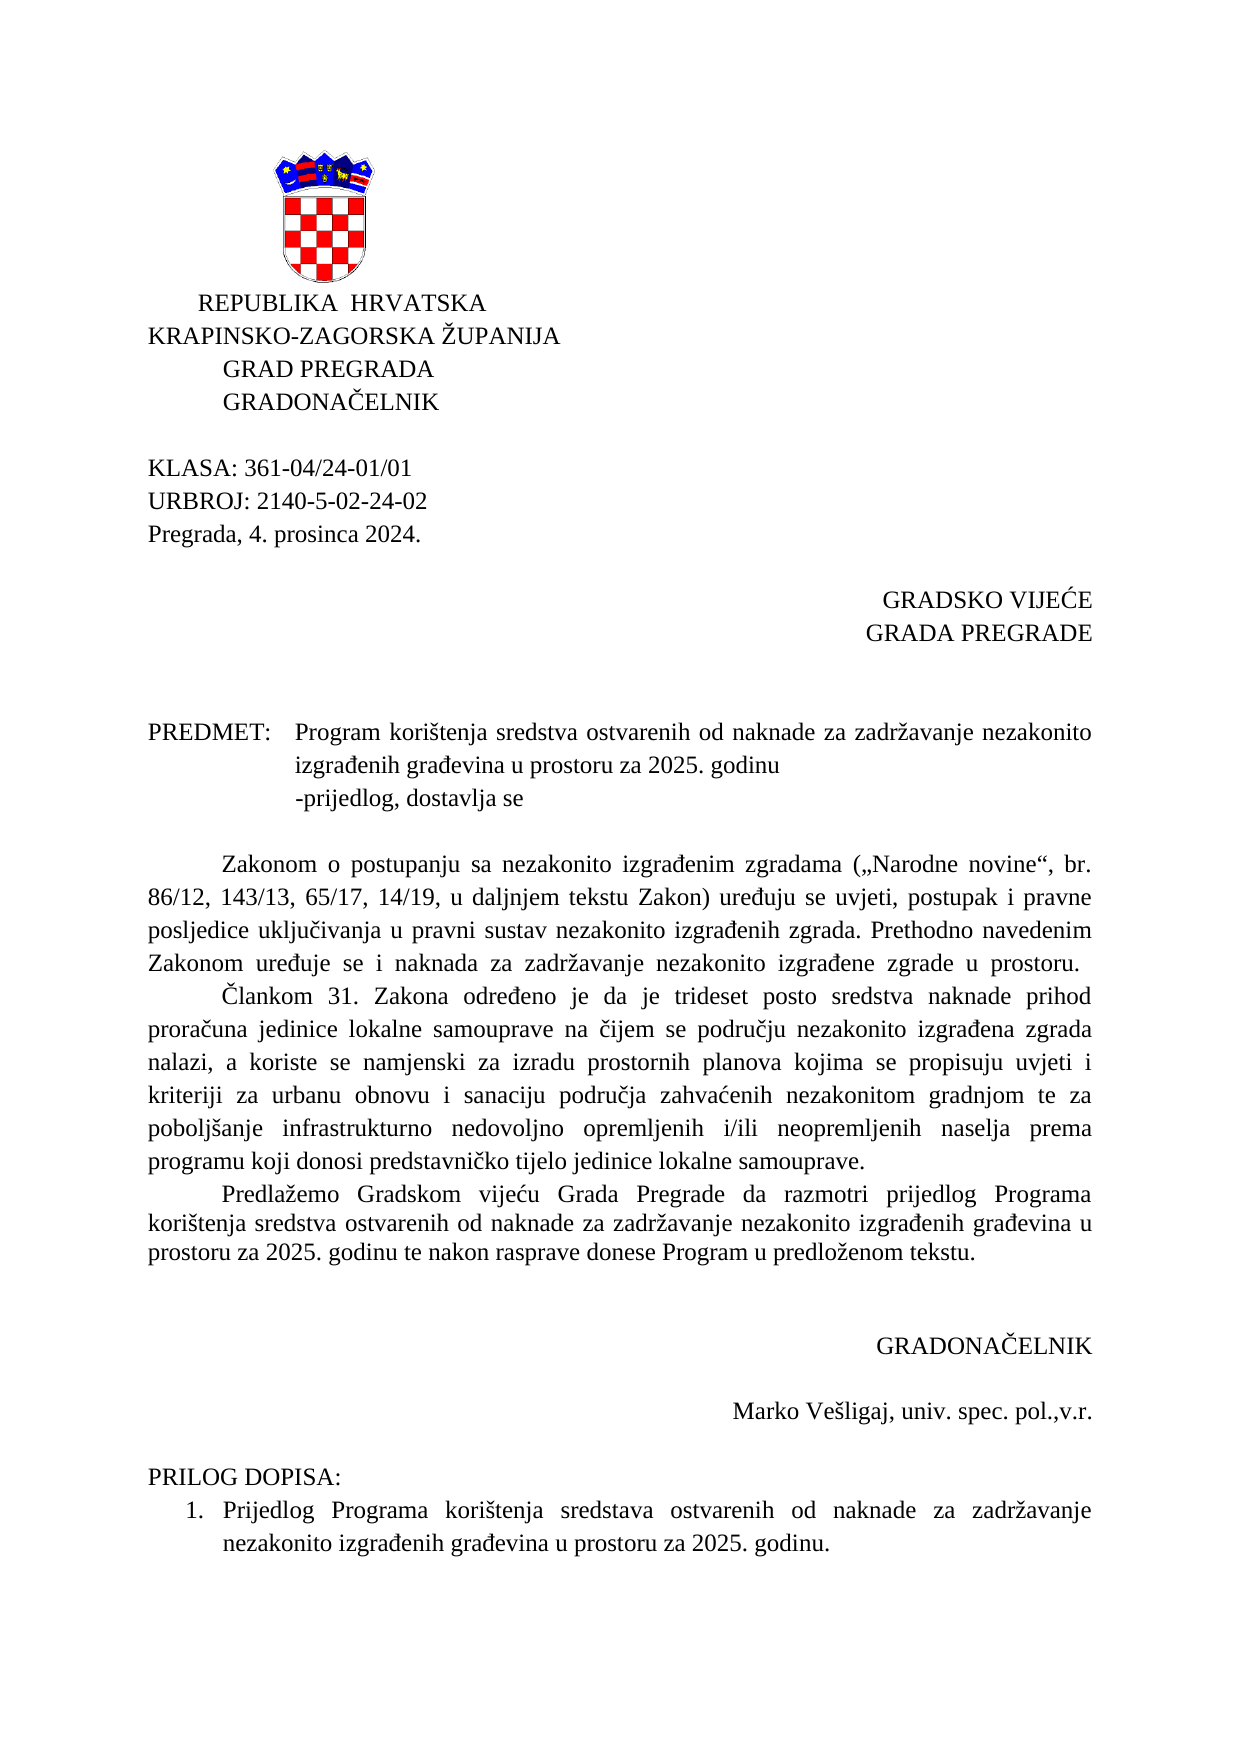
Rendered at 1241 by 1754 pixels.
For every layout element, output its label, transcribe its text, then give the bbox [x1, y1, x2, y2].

picture [272, 147, 376, 284]
text GRADONAČELNIK [738, 1331, 1093, 1359]
text URBROJ: 2140-5-02-24-02 [148, 486, 1093, 515]
text REPUBLIKA HRVATSKA [148, 288, 1093, 317]
text KRAPINSKO-ZAGORSKA ŽUPANIJA [148, 321, 1093, 349]
text Marko Vešligaj, univ. spec. pol.,v.r. [148, 1396, 1093, 1425]
text PRILOG DOPISA: [148, 1462, 1093, 1491]
text Predlažemo Gradskom vijeću Grada Pregrade da razmotri prijedlog Programa korištenja sredstva ostvarenih od naknade za zadržavanje nezakonito izgrađenih građevina u prostoru za 2025. godinu te nakon rasprave donese Program u predloženom tekstu. [148, 1179, 1093, 1266]
text GRAD PREGRADA [148, 354, 1093, 383]
text PREDMET: Program korištenja sredstva ostvarenih od naknade za zadržavanje nezakonito izgrađenih građevina u prostoru za 2025. godinu [148, 717, 1093, 779]
text KLASA: 361-04/24-01/01 [148, 453, 1093, 482]
text GRADA PREGRADE [148, 618, 1093, 647]
text GRADONAČELNIK [148, 387, 1093, 416]
text Pregrada, 4. prosinca 2024. [148, 519, 1093, 548]
text -prijedlog, dostavlja se [148, 783, 1093, 812]
text Zakonom o postupanju sa nezakonito izgrađenim zgradama („Narodne novine“, br. 86/12, 143/13, 65/17, 14/19, u daljnjem tekstu Zakon) uređuju se uvjeti, postupak i pravne posljedice uključivanja u pravni sustav nezakonito izgrađenih zgrada. Prethodno navedenim Zakonom uređuje se i naknada za zadržavanje nezakonito izgrađene zgrade u prostoru. Člankom 31. Zakona određeno je da je trideset posto sredstva naknade prihod proračuna jedinice lokalne samouprave na čijem se području nezakonito izgrađena zgrada nalazi, a koriste se namjenski za izradu prostornih planova kojima se propisuju uvjeti i kriteriji za urbanu obnovu i sanaciju područja zahvaćenih nezakonitom gradnjom te za poboljšanje infrastrukturno nedovoljno opremljenih i/ili neopremljenih naselja prema programu koji donosi predstavničko tijelo jedinice lokalne samouprave. [148, 849, 1093, 1175]
text GRADSKO VIJEĆE [148, 585, 1093, 614]
list Prijedlog Programa korištenja sredstava ostvarenih od naknade za zadržavanje nezakonito izgrađenih građevina u prostoru za 2025. godinu. [185, 1495, 1093, 1557]
